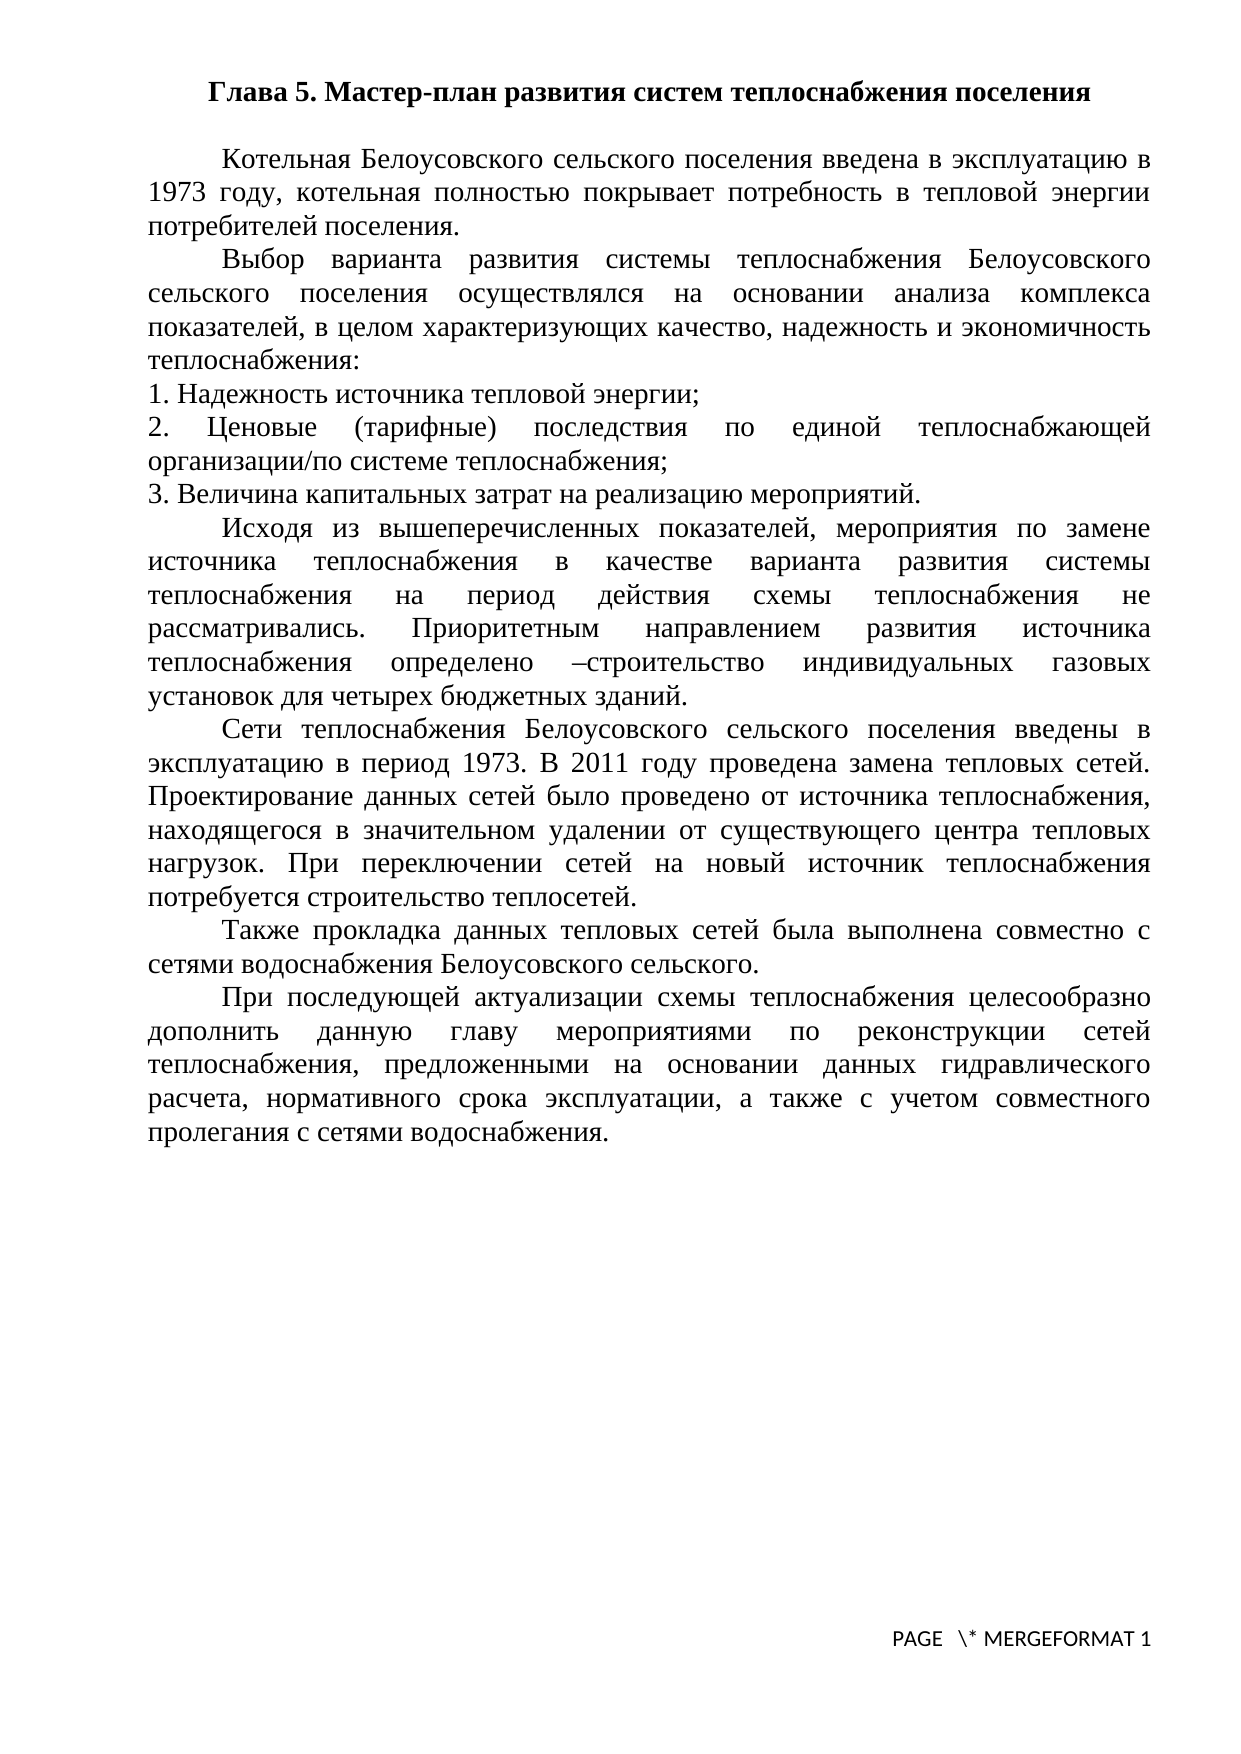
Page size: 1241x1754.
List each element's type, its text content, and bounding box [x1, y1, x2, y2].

text Исходя из вышеперечисленных показателей, мероприятия по замене источника теплоснабжения в качестве варианта развития системы теплоснабжения на период действия схемы теплоснабжения не рассматривались. Приоритетным направлением развития источника теплоснабжения определено –строительство индивидуальных газовых установок для четырех бюджетных зданий. [148, 510, 1152, 711]
text 1. Надежность источника тепловой энергии; [148, 376, 1152, 409]
text Глава 5. Мастер-план развития систем теплоснабжения поселения [148, 74, 1152, 107]
text Также прокладка данных тепловых сетей была выполнена совместно с сетями водоснабжения Белоусовского сельского. [148, 912, 1152, 979]
text 2. Ценовые (тарифные) последствия по единой теплоснабжающей организации/по системе теплоснабжения; [148, 409, 1152, 476]
text Выбор варианта развития системы теплоснабжения Белоусовского сельского поселения осуществлялся на основании анализа комплекса показателей, в целом характеризующих качество, надежность и экономичность теплоснабжения: [148, 242, 1152, 376]
text 3. Величина капитальных затрат на реализацию мероприятий. [148, 476, 1152, 510]
text Котельная Белоусовского сельского поселения введена в эксплуатацию в 1973 году, котельная полностью покрывает потребность в тепловой энергии потребителей поселения. [148, 141, 1152, 242]
text При последующей актуализации схемы теплоснабжения целесообразно дополнить данную главу мероприятиями по реконструкции сетей теплоснабжения, предложенными на основании данных гидравлического расчета, нормативного срока эксплуатации, а также с учетом совместного пролегания с сетями водоснабжения. [148, 979, 1152, 1147]
text Сети теплоснабжения Белоусовского сельского поселения введены в эксплуатацию в период 1973. В 2011 году проведена замена тепловых сетей. Проектирование данных сетей было проведено от источника теплоснабжения, находящегося в значительном удалении от существующего центра тепловых нагрузок. При переключении сетей на новый источник теплоснабжения потребуется строительство теплосетей. [148, 711, 1152, 912]
